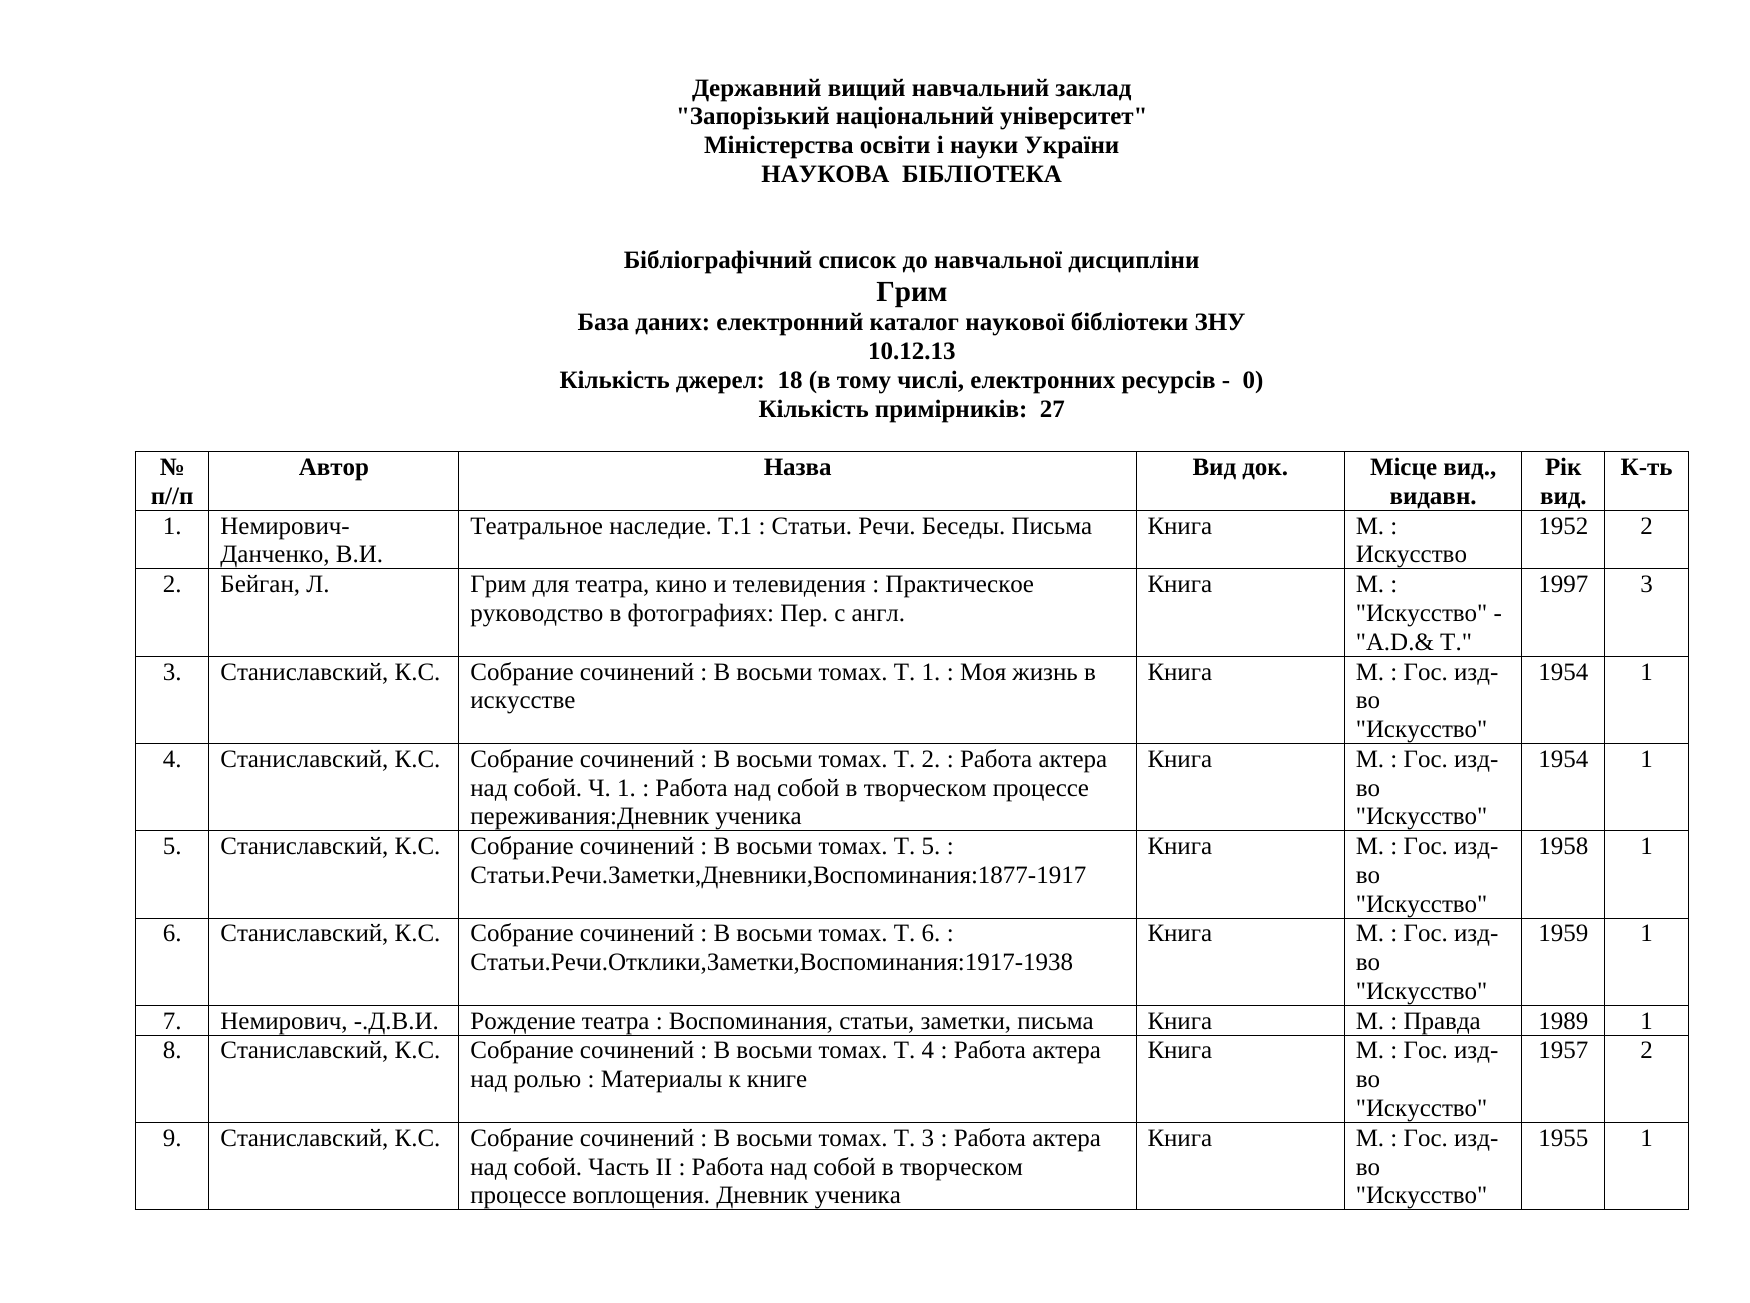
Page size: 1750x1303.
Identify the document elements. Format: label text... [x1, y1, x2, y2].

table_cell Книга [1137, 511, 1344, 568]
table_cell 3 [1605, 569, 1688, 656]
table_cell Книга [1137, 831, 1344, 917]
table_cell Станиславский, К.С. [209, 1036, 458, 1122]
table_cell М. : Искусство [1345, 511, 1521, 568]
table_cell М. : Гос. изд-во "Искусство" [1345, 657, 1521, 743]
table_cell 1997 [1522, 569, 1604, 656]
table_cell 3. [136, 657, 208, 743]
table_cell Книга [1137, 744, 1344, 830]
text Кількість джерел: 18 (в тому числі, електронних ресурсів - 0) [146, 365, 1677, 394]
text Міністерства освіти і науки України [146, 130, 1677, 159]
table_cell Немирович, -.Д.В.И. [209, 1006, 458, 1034]
table_cell 1989 [1522, 1006, 1604, 1034]
text 10.12.13 [146, 336, 1677, 365]
table_header Рік вид. [1522, 452, 1604, 510]
table_cell 1 [1605, 744, 1688, 830]
text НАУКОВА БІБЛІОТЕКА [146, 159, 1677, 188]
table_cell Собрание сочинений : В восьми томах. Т. 2. : Работа актера над собой. Ч. 1. : Работа над собой в творческом процессе переживания:Дневник ученика [459, 744, 1136, 830]
table_cell Станиславский, К.С. [209, 744, 458, 830]
table_header № п//п [136, 452, 208, 510]
table_cell М. : Гос. изд-во "Искусство" [1345, 831, 1521, 917]
table_cell 1. [136, 511, 208, 568]
table_cell Немирович-Данченко, В.И. [209, 511, 458, 568]
table_cell Станиславский, К.С. [209, 919, 458, 1005]
table_cell 1 [1605, 919, 1688, 1005]
table_cell М. : "Искусство" - "A.D.& T." [1345, 569, 1521, 656]
table_cell Станиславский, К.С. [209, 1123, 458, 1209]
table_cell 4. [136, 744, 208, 830]
table_cell Книга [1137, 1123, 1344, 1209]
table_header Місце вид., видавн. [1345, 452, 1521, 510]
table_cell 2 [1605, 1036, 1688, 1122]
text Кількість примірників: 27 [146, 394, 1677, 422]
table_cell 1959 [1522, 919, 1604, 1005]
table_cell 8. [136, 1036, 208, 1122]
table_cell 9. [136, 1123, 208, 1209]
table_cell 1 [1605, 831, 1688, 917]
table_cell 2. [136, 569, 208, 656]
table_cell 1 [1605, 1123, 1688, 1209]
table_cell М. : Гос. изд-во "Искусство" [1345, 1123, 1521, 1209]
table_cell Собрание сочинений : В восьми томах. Т. 3 : Работа актера над собой. Часть II : Работа над собой в творческом процессе воплощения. Дневник ученика [459, 1123, 1136, 1209]
table_cell Собрание сочинений : В восьми томах. Т. 4 : Работа актера над ролью : Материалы к книге [459, 1036, 1136, 1122]
table_header Назва [459, 452, 1136, 510]
table_cell 7. [136, 1006, 208, 1034]
table_cell 6. [136, 919, 208, 1005]
table_cell Театральное наследие. Т.1 : Статьи. Речи. Беседы. Письма [459, 511, 1136, 568]
table_cell Книга [1137, 1036, 1344, 1122]
table_cell Рождение театра : Воспоминания, статьи, заметки, письма [459, 1006, 1136, 1034]
text Державний вищий навчальний заклад [146, 73, 1677, 101]
table_cell М. : Гос. изд-во "Искусство" [1345, 744, 1521, 830]
table_cell 1954 [1522, 744, 1604, 830]
table_cell Станиславский, К.С. [209, 831, 458, 917]
table_cell М. : Гос. изд-во "Искусство" [1345, 919, 1521, 1005]
table_cell Книга [1137, 569, 1344, 656]
table_cell 2 [1605, 511, 1688, 568]
table_cell 1957 [1522, 1036, 1604, 1122]
table_cell Станиславский, К.С. [209, 657, 458, 743]
table_cell Книга [1137, 919, 1344, 1005]
table_cell 1 [1605, 1006, 1688, 1034]
table_header К-ть [1605, 452, 1688, 510]
table_cell 1 [1605, 657, 1688, 743]
table_cell 1954 [1522, 657, 1604, 743]
table_cell Собрание сочинений : В восьми томах. Т. 1. : Моя жизнь в искусстве [459, 657, 1136, 743]
text "Запорізький національний університет" [146, 101, 1677, 130]
text Бібліографічний список до навчальної дисципліни [146, 245, 1677, 274]
table_cell Книга [1137, 1006, 1344, 1034]
table_cell 1952 [1522, 511, 1604, 568]
table_header Вид док. [1137, 452, 1344, 510]
table_header Автор [209, 452, 458, 510]
table_cell Бейган, Л. [209, 569, 458, 656]
table_cell Книга [1137, 657, 1344, 743]
table_cell Грим для театра, кино и телевидения : Практическое руководство в фотографиях: Пер. с англ. [459, 569, 1136, 656]
table_cell М. : Правда [1345, 1006, 1521, 1034]
table_cell Собрание сочинений : В восьми томах. Т. 5. : Статьи.Речи.Заметки,Дневники,Воспоминания:1877-1917 [459, 831, 1136, 917]
table_cell 1958 [1522, 831, 1604, 917]
table_cell М. : Гос. изд-во "Искусство" [1345, 1036, 1521, 1122]
table_cell Собрание сочинений : В восьми томах. Т. 6. : Статьи.Речи.Отклики,Заметки,Воспоминания:1917-1938 [459, 919, 1136, 1005]
table_cell 1955 [1522, 1123, 1604, 1209]
text Грим [146, 274, 1677, 307]
table_cell 5. [136, 831, 208, 917]
text База даних: електронний каталог наукової бібліотеки ЗНУ [146, 307, 1677, 336]
